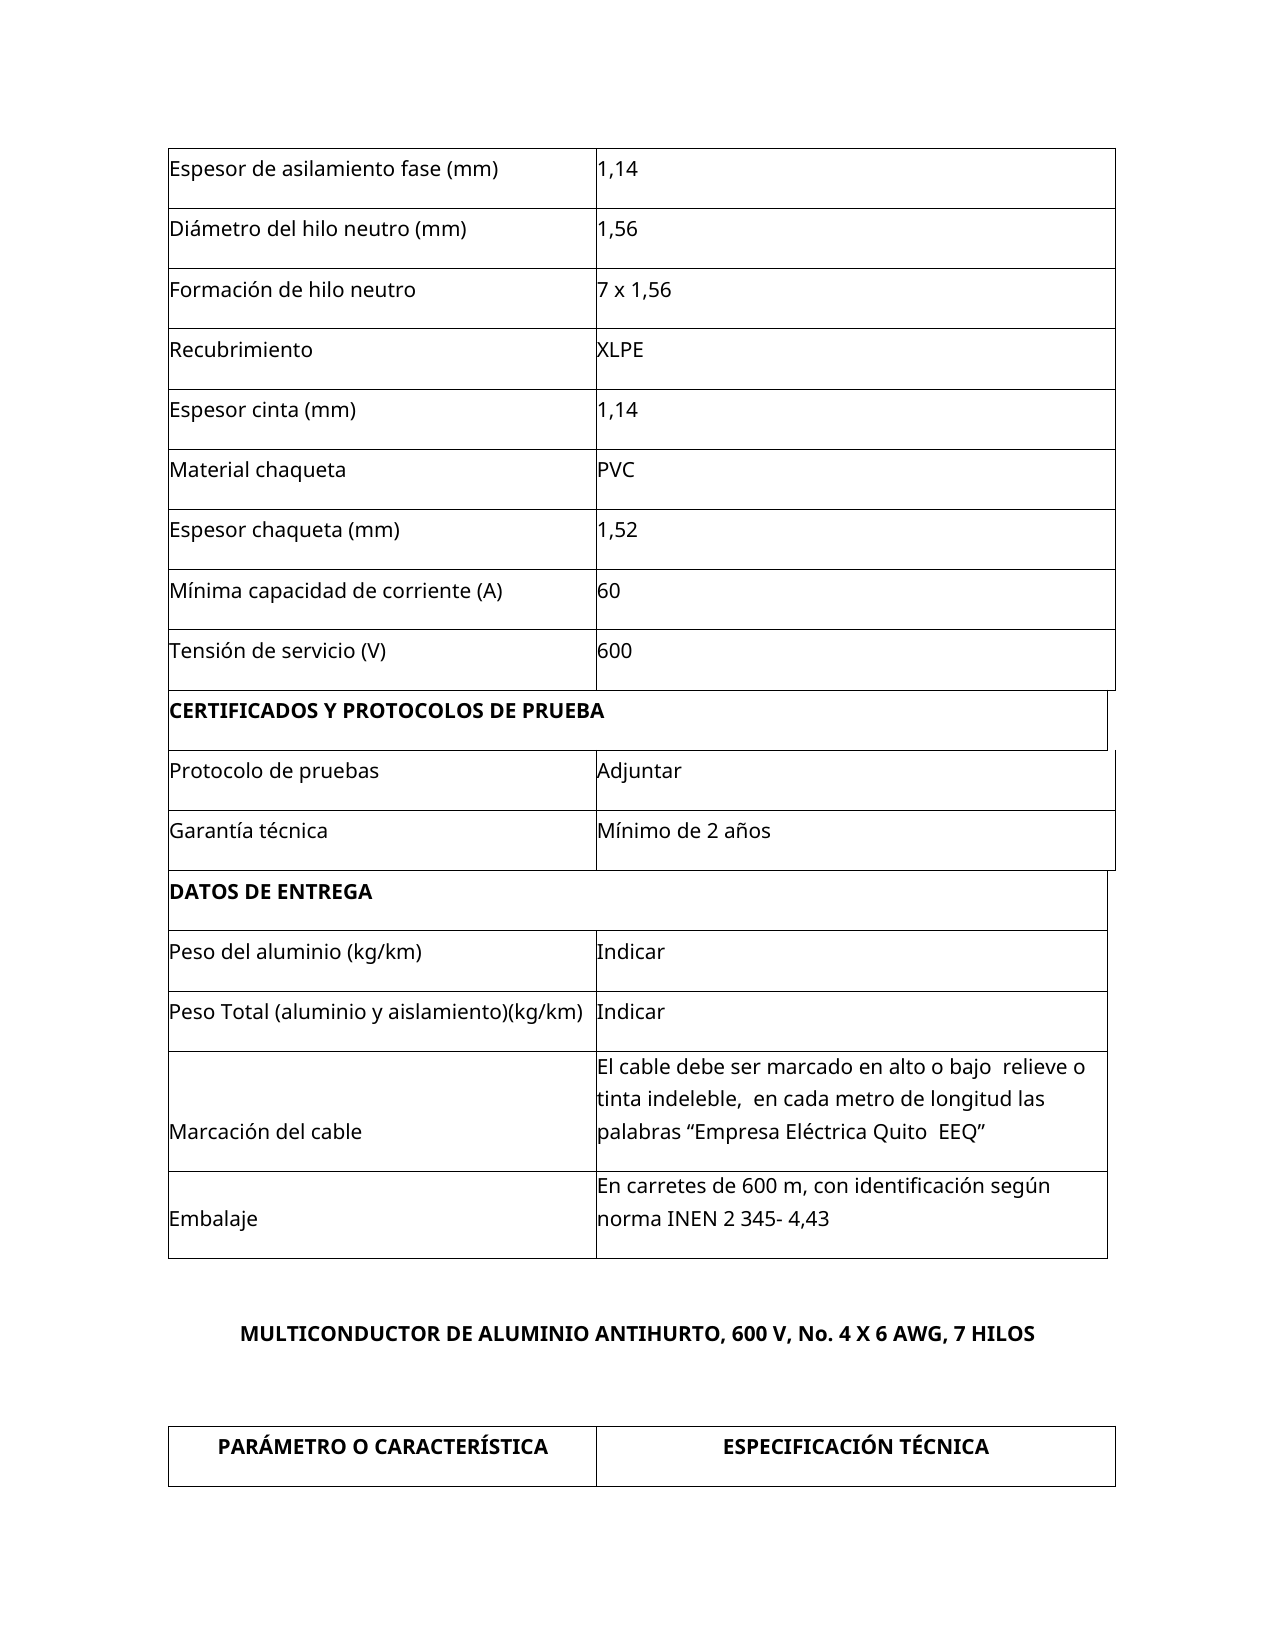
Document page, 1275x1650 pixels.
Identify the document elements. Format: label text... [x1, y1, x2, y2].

table_cell CERTIFICADOS Y PROTOCOLOS DE PRUEBA [169, 691, 1107, 750]
table_cell Espesor cinta (mm) [169, 390, 596, 449]
table_cell Peso del aluminio (kg/km) [169, 931, 596, 991]
table_cell Formación de hilo neutro [169, 269, 596, 328]
table_cell 7 x 1,56 [597, 269, 1115, 328]
table_cell Indicar [597, 992, 1107, 1051]
table_cell 1,14 [597, 390, 1115, 449]
table_cell Garantía técnica [169, 811, 596, 870]
table_cell 60 [597, 570, 1115, 629]
table_cell DATOS DE ENTREGA [169, 871, 1107, 930]
table_cell 1,56 [597, 209, 1115, 268]
text MULTICONDUCTOR DE ALUMINIO ANTIHURTO, 600 V, No. 4 X 6 AWG, 7 HILOS [177, 1319, 1098, 1347]
table_cell Mínimo de 2 años [597, 811, 1115, 870]
table_cell En carretes de 600 m, con identificación según norma INEN 2 345- 4,43 [597, 1172, 1107, 1258]
table_cell Espesor de asilamiento fase (mm) [169, 149, 596, 208]
table_cell Material chaqueta [169, 450, 596, 509]
table_cell 600 [597, 630, 1115, 689]
table_cell 1,52 [597, 510, 1115, 569]
table_cell Protocolo de pruebas [169, 751, 596, 810]
table_cell XLPE [597, 329, 1115, 388]
table_cell Tensión de servicio (V) [169, 630, 596, 689]
table_cell El cable debe ser marcado en alto o bajo relieve o tinta indeleble, en cada metro de longitud las palabras “Empresa Eléctrica Quito EEQ” [597, 1052, 1107, 1171]
table_cell Embalaje [169, 1172, 596, 1258]
table_header PARÁMETRO O CARACTERÍSTICA [169, 1427, 596, 1486]
table_cell Espesor chaqueta (mm) [169, 510, 596, 569]
table_cell Marcación del cable [169, 1052, 596, 1171]
table_cell 1,14 [597, 149, 1115, 208]
table_cell Diámetro del hilo neutro (mm) [169, 209, 596, 268]
table_cell Recubrimiento [169, 329, 596, 388]
table_cell Adjuntar [597, 750, 1115, 810]
table_cell Indicar [597, 931, 1107, 991]
table_cell Peso Total (aluminio y aislamiento)(kg/km) [169, 992, 596, 1051]
table_cell Mínima capacidad de corriente (A) [169, 570, 596, 629]
table_cell PVC [597, 450, 1115, 509]
table_header ESPECIFICACIÓN TÉCNICA [597, 1427, 1115, 1486]
